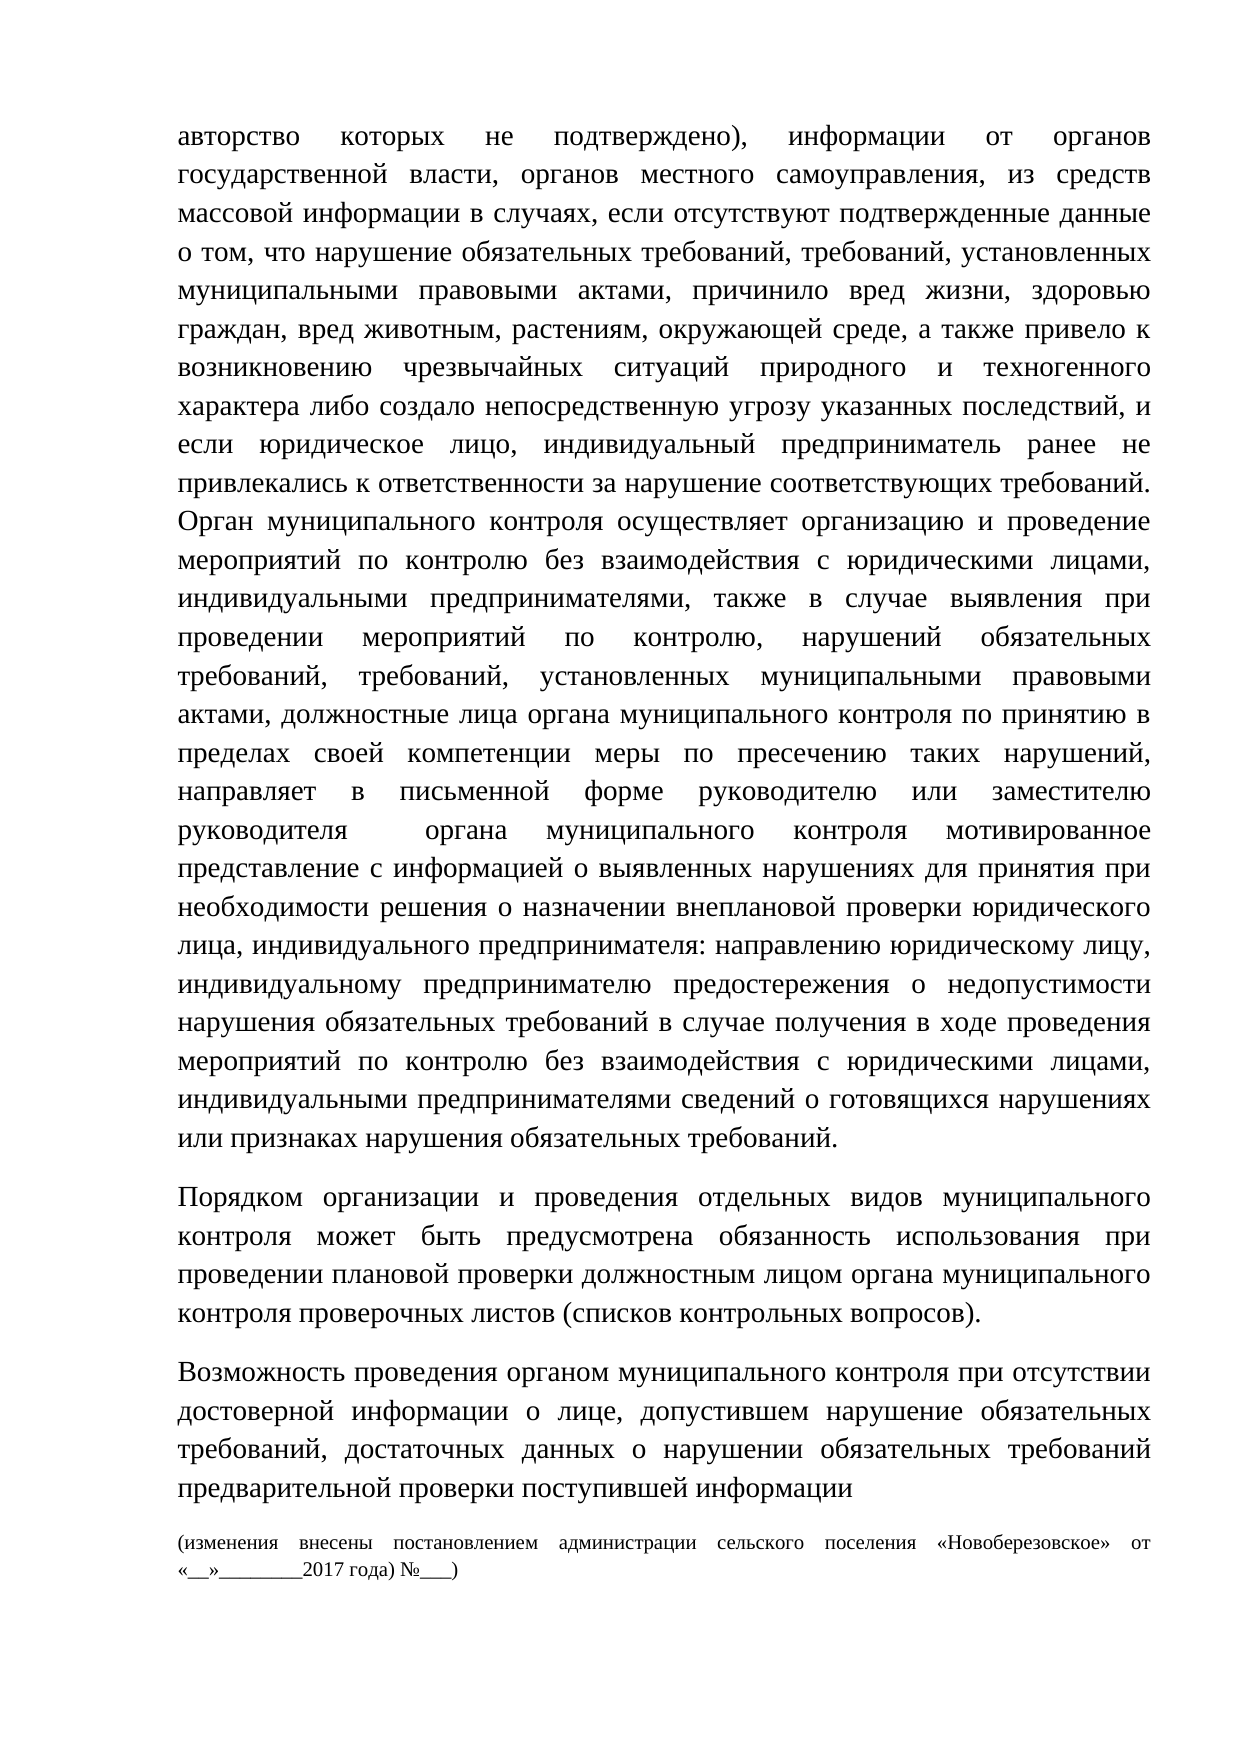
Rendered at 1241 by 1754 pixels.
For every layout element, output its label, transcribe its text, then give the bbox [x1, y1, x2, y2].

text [177, 118, 1152, 1154]
text Возможность проведения органом муниципального контроля при отсутствии достоверной информации о лице, допустившем нарушение обязательных требований, достаточных данных о нарушении обязательных требований предварительной проверки поступившей информации [177, 1354, 1152, 1504]
text Порядком организации и проведения отдельных видов муниципального контроля может быть предусмотрена обязанность использования при проведении плановой проверки должностным лицом органа муниципального контроля проверочных листов (списков контрольных вопросов). [177, 1179, 1152, 1329]
text (изменения внесены постановлением администрации сельского поселения «Новоберезовское» от «__»________2017 года) №___) [177, 1529, 1152, 1581]
